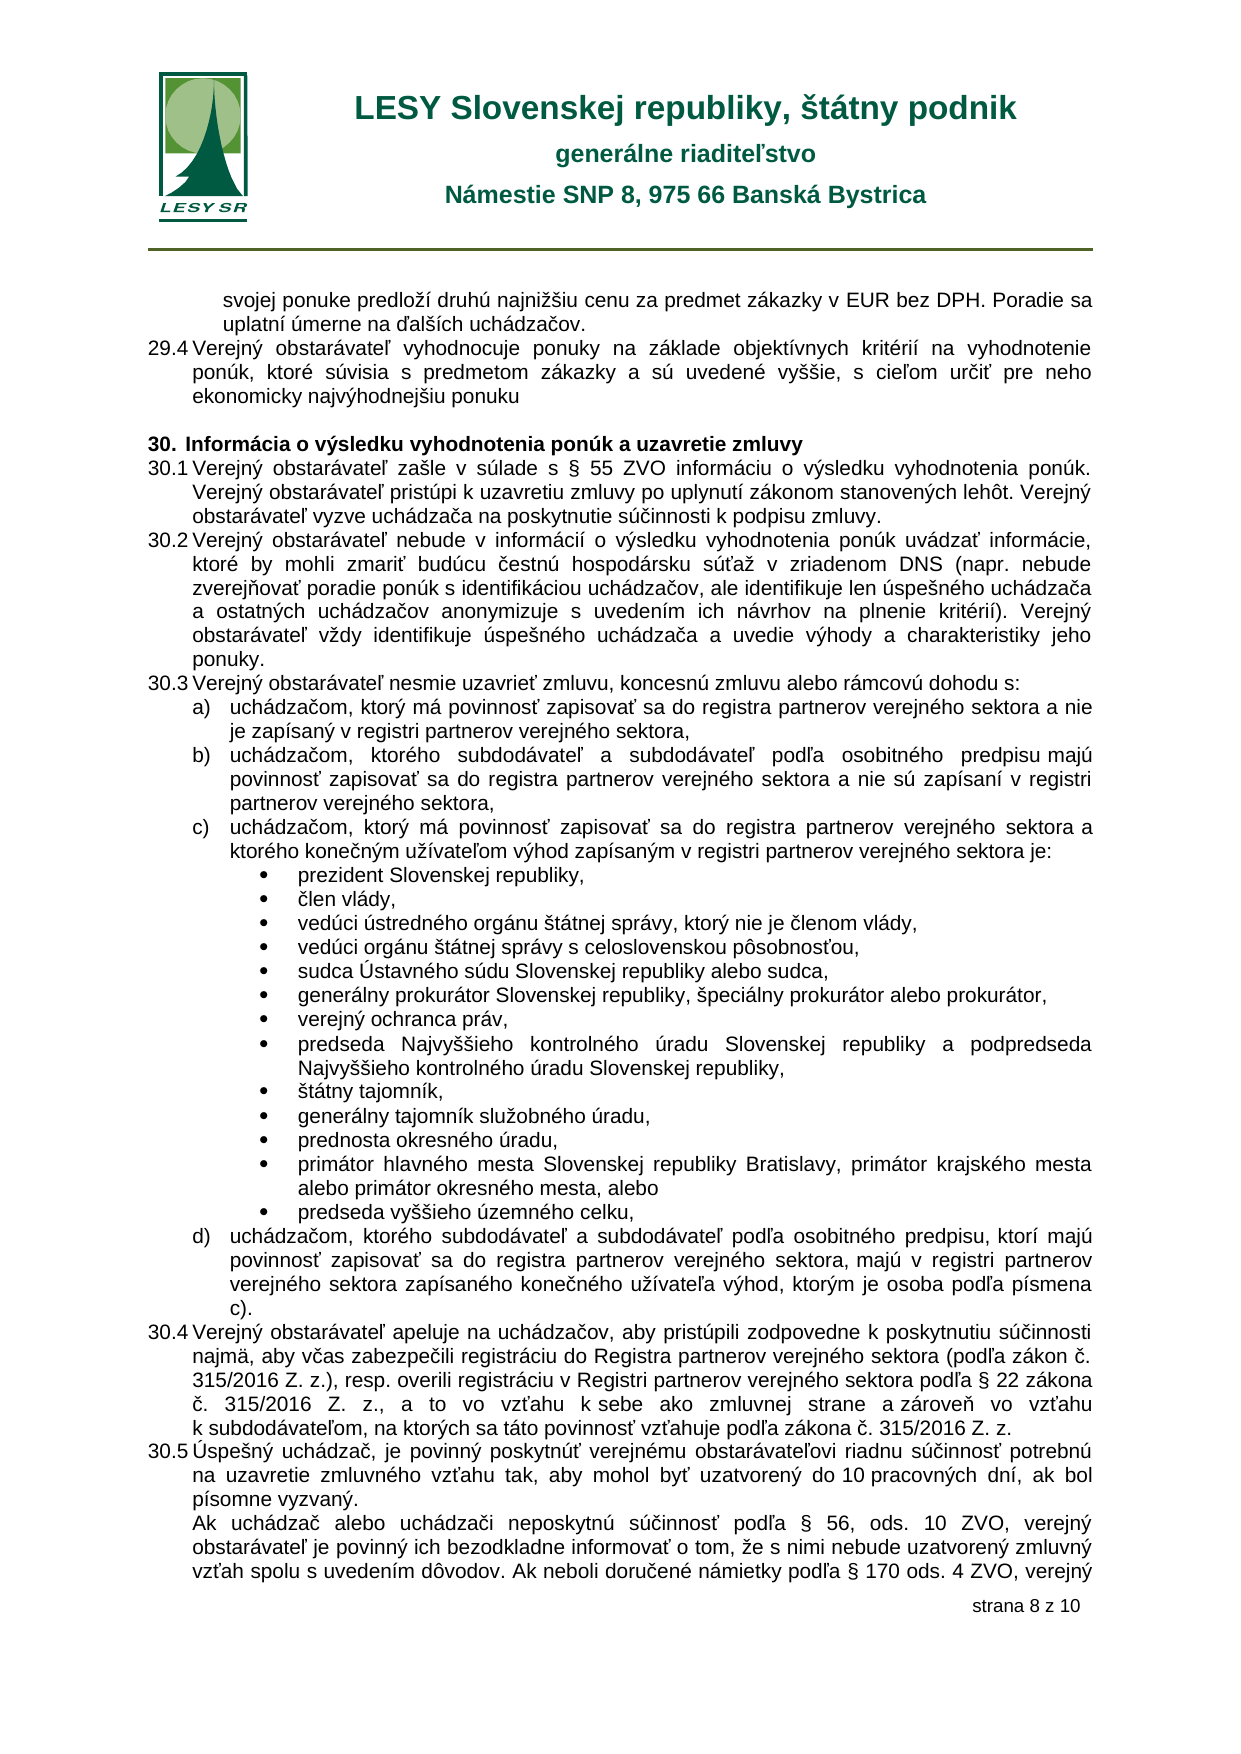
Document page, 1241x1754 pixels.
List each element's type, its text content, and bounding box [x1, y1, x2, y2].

list generálny tajomník služobného úradu, [260, 1103, 1093, 1127]
list uchádzačom, ktorého subdodávateľ a subdodávateľ podľa osobitného predpisu, ktorí majú povinnosť zapisovať sa do registra partnerov verejného sektora, majú v registri partnerov verejného sektora zapísaného konečného užívateľa výhod, ktorým je osoba podľa písmena c). [192, 1224, 1093, 1319]
list predseda vyššieho územného celku, [260, 1199, 1093, 1224]
list Úspešný uchádzač, je povinný poskytnúť verejnému obstarávateľovi riadnu súčinnosť potrebnú na uzavretie zmluvného vzťahu tak, aby mohol byť uzatvorený do 10 pracovných dní, ak bol písomne vyzvaný. [148, 1439, 1093, 1511]
list verejný ochranca práv, [260, 1007, 1093, 1031]
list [185, 288, 1093, 336]
list prednosta okresného úradu, [260, 1127, 1093, 1152]
list vedúci orgánu štátnej správy s celoslovenskou pôsobnosťou, [260, 935, 1093, 959]
list Verejný obstarávateľ apeluje na uchádzačov, aby pristúpili zodpovedne k poskytnutiu súčinnosti najmä, aby včas zabezpečili registráciu do Registra partnerov verejného sektora (podľa zákon č. 315/2016 Z. z.), resp. overili registráciu v Registri partnerov verejného sektora podľa § 22 zákona č. 315/2016 Z. z., a to vo vzťahu k sebe ako zmluvnej strane a zároveň vo vzťahu k subdodávateľom, na ktorých sa táto povinnosť vzťahuje podľa zákona č. 315/2016 Z. z. [148, 1319, 1093, 1439]
list uchádzačom, ktorého subdodávateľ a subdodávateľ podľa osobitného predpisu majú povinnosť zapisovať sa do registra partnerov verejného sektora a nie sú zapísaní v registri partnerov verejného sektora, [192, 743, 1093, 815]
list vedúci ústredného orgánu štátnej správy, ktorý nie je členom vlády, [260, 911, 1093, 935]
list primátor hlavného mesta Slovenskej republiky Bratislavy, primátor krajského mesta alebo primátor okresného mesta, alebo [260, 1152, 1093, 1199]
list Verejný obstarávateľ nebude v informácií o výsledku vyhodnotenia ponúk uvádzať informácie, ktoré by mohli zmariť budúcu čestnú hospodársku súťaž v zriadenom DNS (napr. nebude zverejňovať poradie ponúk s identifikáciou uchádzačov, ale identifikuje len úspešného uchádzača a ostatných uchádzačov anonymizuje s uvedením ich návrhov na plnenie kritérií). Verejný obstarávateľ vždy identifikuje úspešného uchádzača a uvedie výhody a charakteristiky jeho ponuky. [148, 527, 1093, 671]
list Verejný obstarávateľ nesmie uzavrieť zmluvu, koncesnú zmluvu alebo rámcovú dohodu s: [148, 671, 1093, 695]
list uchádzačom, ktorý má povinnosť zapisovať sa do registra partnerov verejného sektora a nie je zapísaný v registri partnerov verejného sektora, [192, 695, 1093, 743]
list generálny prokurátor Slovenskej republiky, špeciálny prokurátor alebo prokurátor, [260, 983, 1093, 1007]
list Informácia o výsledku vyhodnotenia ponúk a uzavretie zmluvy [148, 432, 1093, 456]
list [192, 1511, 1093, 1583]
list uchádzačom, ktorý má povinnosť zapisovať sa do registra partnerov verejného sektora a ktorého konečným užívateľom výhod zapísaným v registri partnerov verejného sektora je: [192, 815, 1093, 863]
list člen vlády, [260, 887, 1093, 911]
list sudca Ústavného súdu Slovenskej republiky alebo sudca, [260, 959, 1093, 983]
list predseda Najvyššieho kontrolného úradu Slovenskej republiky a podpredseda Najvyššieho kontrolného úradu Slovenskej republiky, [260, 1031, 1093, 1079]
list štátny tajomník, [260, 1079, 1093, 1103]
list prezident Slovenskej republiky, [260, 863, 1093, 887]
list Verejný obstarávateľ zašle v súlade s § 55 ZVO informáciu o výsledku vyhodnotenia ponúk. Verejný obstarávateľ pristúpi k uzavretiu zmluvy po uplynutí zákonom stanovených lehôt. Verejný obstarávateľ vyzve uchádzača na poskytnutie súčinnosti k podpisu zmluvy. [148, 456, 1093, 527]
list Verejný obstarávateľ vyhodnocuje ponuky na základe objektívnych kritérií na vyhodnotenie ponúk, ktoré súvisia s predmetom zákazky a sú uvedené vyššie, s cieľom určiť pre neho ekonomicky najvýhodnejšiu ponuku [148, 336, 1093, 408]
